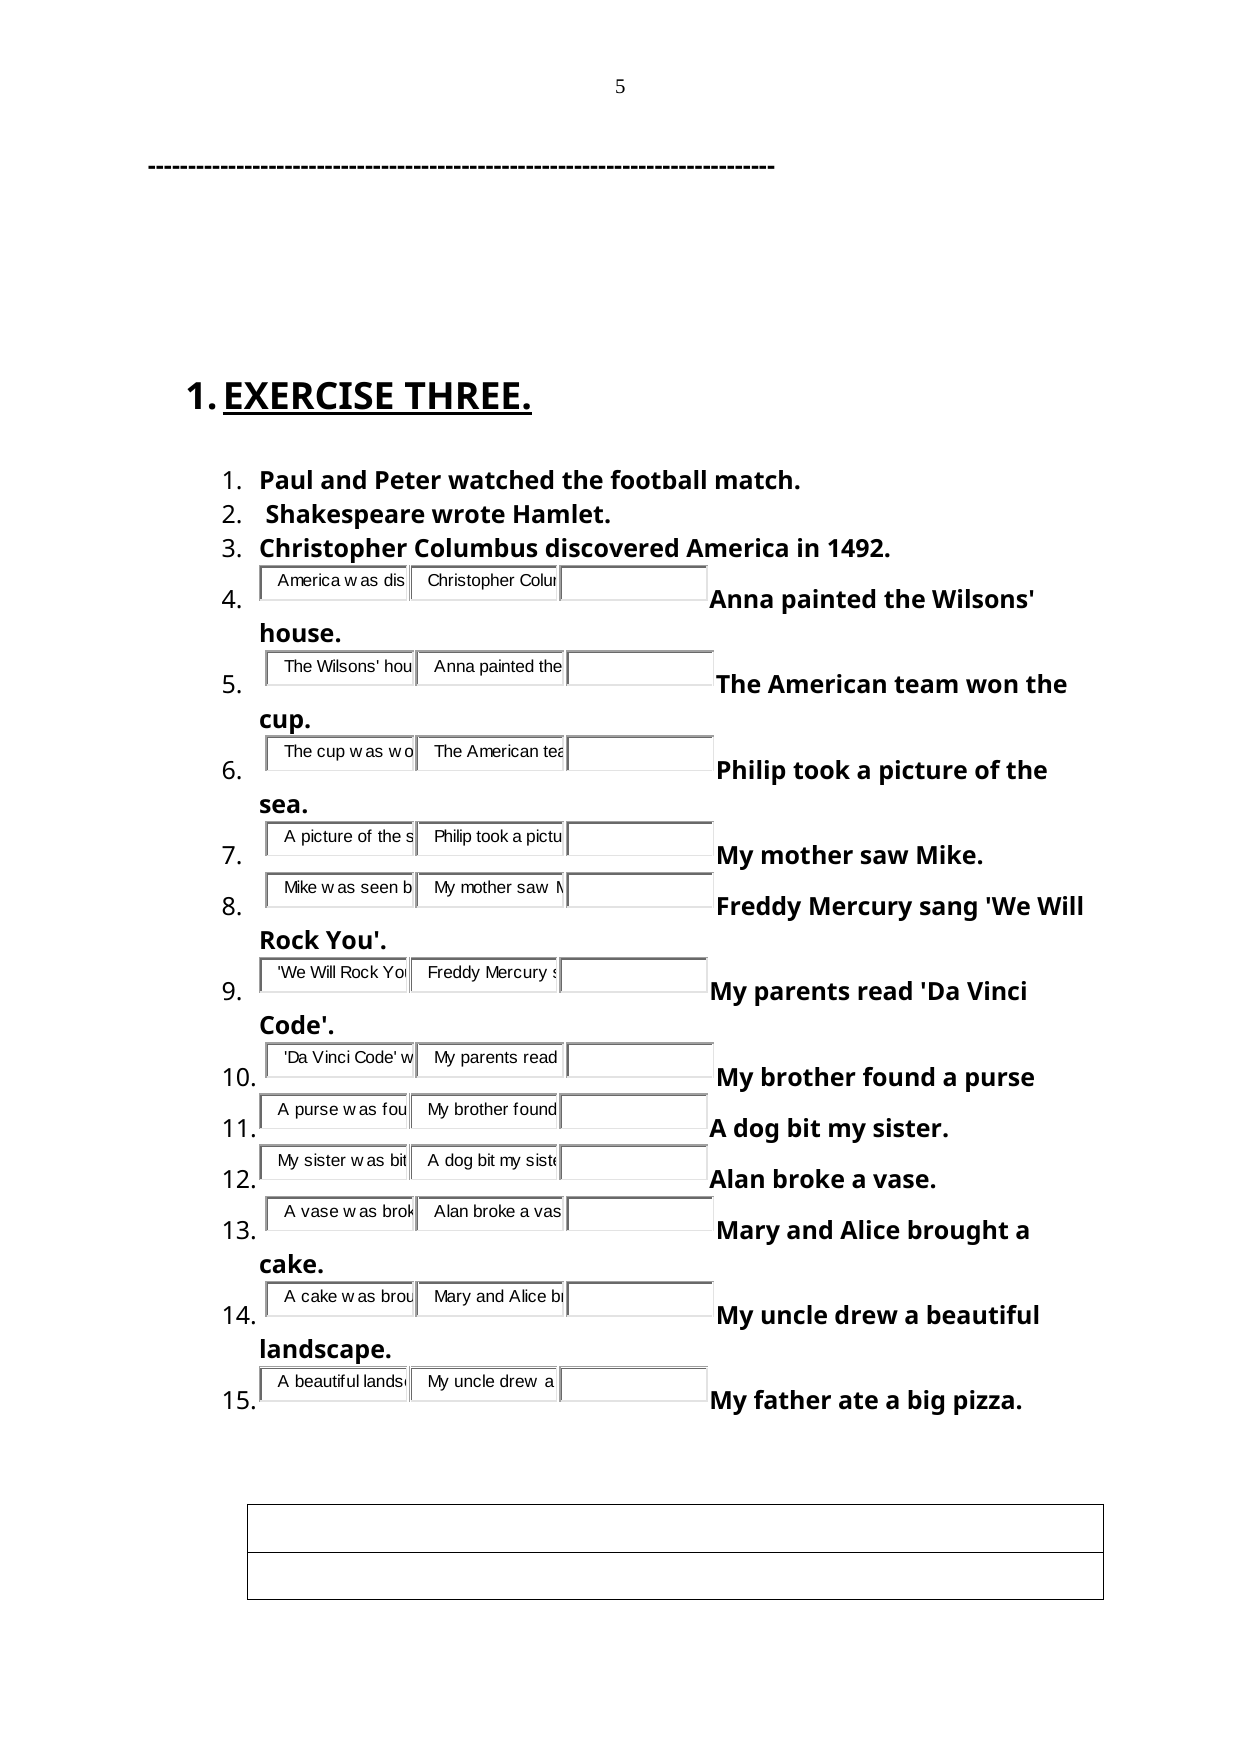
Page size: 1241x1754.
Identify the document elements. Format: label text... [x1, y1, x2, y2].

list Shakespeare wrote Hamlet. [221, 497, 1093, 531]
list Paul and Peter watched the football match. [221, 463, 1093, 497]
list Freddy Mercury sang 'We Will Rock You'. [221, 872, 1093, 957]
list Christopher Columbus discovered America in 1492. [221, 531, 1093, 565]
text ------------------------------------------------------------------------------ [148, 148, 1093, 182]
list EXERCISE THREE. [185, 369, 1093, 420]
list My brother found a purse [221, 1042, 1093, 1093]
table_header [248, 1505, 1103, 1552]
list Mary and Alice brought a cake. [221, 1196, 1093, 1281]
list Anna painted the Wilsons' house. [221, 565, 1093, 650]
list My mother saw Mike. [221, 821, 1093, 872]
list My father ate a big pizza. [221, 1366, 1093, 1417]
list Philip took a picture of the sea. [221, 735, 1093, 821]
list My parents read 'Da Vinci Code'. [221, 957, 1093, 1042]
table_cell [248, 1553, 1103, 1599]
list The American team won the cup. [221, 650, 1093, 735]
list Alan broke a vase. [221, 1144, 1093, 1196]
list A dog bit my sister. [221, 1093, 1093, 1144]
list My uncle drew a beautiful landscape. [221, 1281, 1093, 1366]
